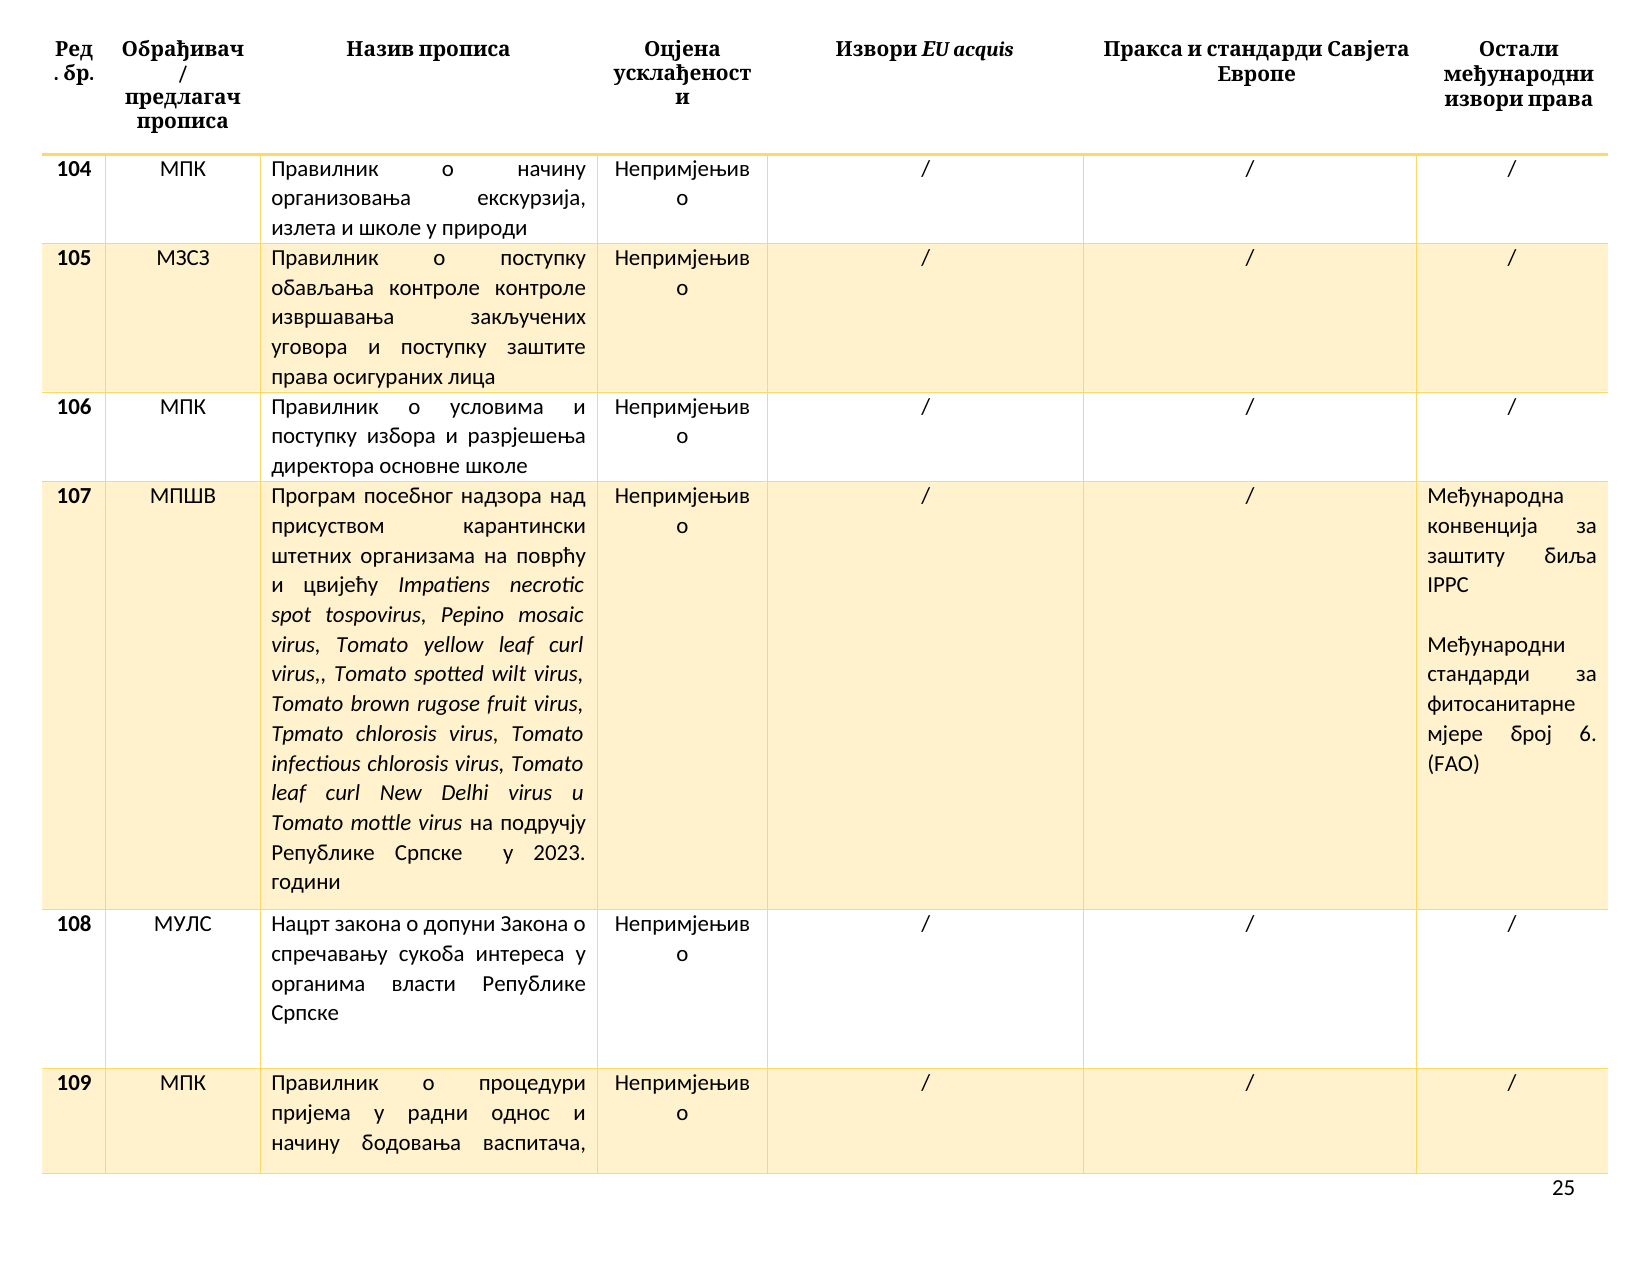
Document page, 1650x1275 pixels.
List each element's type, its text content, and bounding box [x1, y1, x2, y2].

table_cell Нацрт закона о допуни Закона о спречавању сукоба интереса у органима власти Републике Српске [261, 910, 597, 1068]
table_cell / [768, 244, 1083, 391]
table_cell 108 [42, 910, 105, 1068]
table_cell МУЛС [106, 910, 260, 1068]
table_cell / [768, 156, 1083, 243]
table_cell / [768, 482, 1083, 909]
table_cell / [1417, 1069, 1608, 1173]
table_cell Непримјењиво [598, 910, 767, 1068]
table_cell Програм посебног надзора над присуством карантински штетних организама на поврћу и цвијећу Impatiens necrotic spot tospovirus, Pepino mosaic virus, Tomato yellow leaf curl virus,, Tomato spotted wilt virus, Tomato brown rugose fruit virus, Tpmato chlorosis virus, Tomato infectious chlorosis virus, Tomato leaf curl New Delhi virus u Tomato mottle virus на подручју Републике Српске у 2023. години [261, 482, 597, 909]
table_cell / [1084, 910, 1416, 1068]
table_cell / [1417, 244, 1608, 391]
table_cell / [1084, 393, 1416, 481]
table_cell Правилник о поступку обављања контроле контроле извршавања закључених уговора и поступку заштите права осигураних лица [261, 244, 597, 391]
table_header Ред. бр. [42, 38, 106, 153]
table_cell МПК [106, 156, 260, 243]
table_header Извори ЕU acquis [767, 38, 1084, 153]
table_cell 104 [42, 156, 105, 243]
table_cell / [768, 1069, 1083, 1173]
table_cell Непримјењиво [598, 244, 767, 391]
table_cell Правилник о начину организовања екскурзија, излета и школе у природи [261, 156, 597, 243]
table_cell 109 [42, 1069, 105, 1173]
table_cell 105 [42, 244, 105, 391]
table_cell / [1417, 393, 1608, 481]
table_cell Међународна конвенција за заштиту биља IPPC Међународни стандарди за фитосанитарне мјере број 6. (FAO) [1417, 482, 1608, 909]
table_cell / [1084, 156, 1416, 243]
table_cell Непримјењиво [598, 482, 767, 909]
table_header Оцјена усклађености [597, 38, 767, 153]
table_cell МЗСЗ [106, 244, 260, 391]
table_cell Непримјењиво [598, 393, 767, 481]
table_cell / [1084, 482, 1416, 909]
table_cell МПК [106, 393, 260, 481]
table_header Остали међународни извори права [1429, 38, 1608, 153]
table_cell Непримјењиво [598, 156, 767, 243]
table_cell Правилник о условима и поступку избора и разрјешења директора основне школе [261, 393, 597, 481]
table_cell МПК [106, 1069, 260, 1173]
table_cell Непримјењиво [598, 1069, 767, 1173]
table_cell 106 [42, 393, 105, 481]
table_cell МПШВ [106, 482, 260, 909]
table_cell / [1417, 156, 1608, 243]
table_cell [261, 1069, 597, 1173]
table_cell / [1084, 244, 1416, 391]
table_header Обрађивач/ предлагач прописа [106, 38, 260, 153]
table_cell 107 [42, 482, 105, 909]
table_header Пракса и стандарди Савјета Европе [1084, 38, 1429, 153]
table_cell / [1084, 1069, 1416, 1173]
table_cell / [768, 910, 1083, 1068]
table_header Назив прописа [260, 38, 597, 153]
table_cell / [1417, 910, 1608, 1068]
table_cell / [768, 393, 1083, 481]
